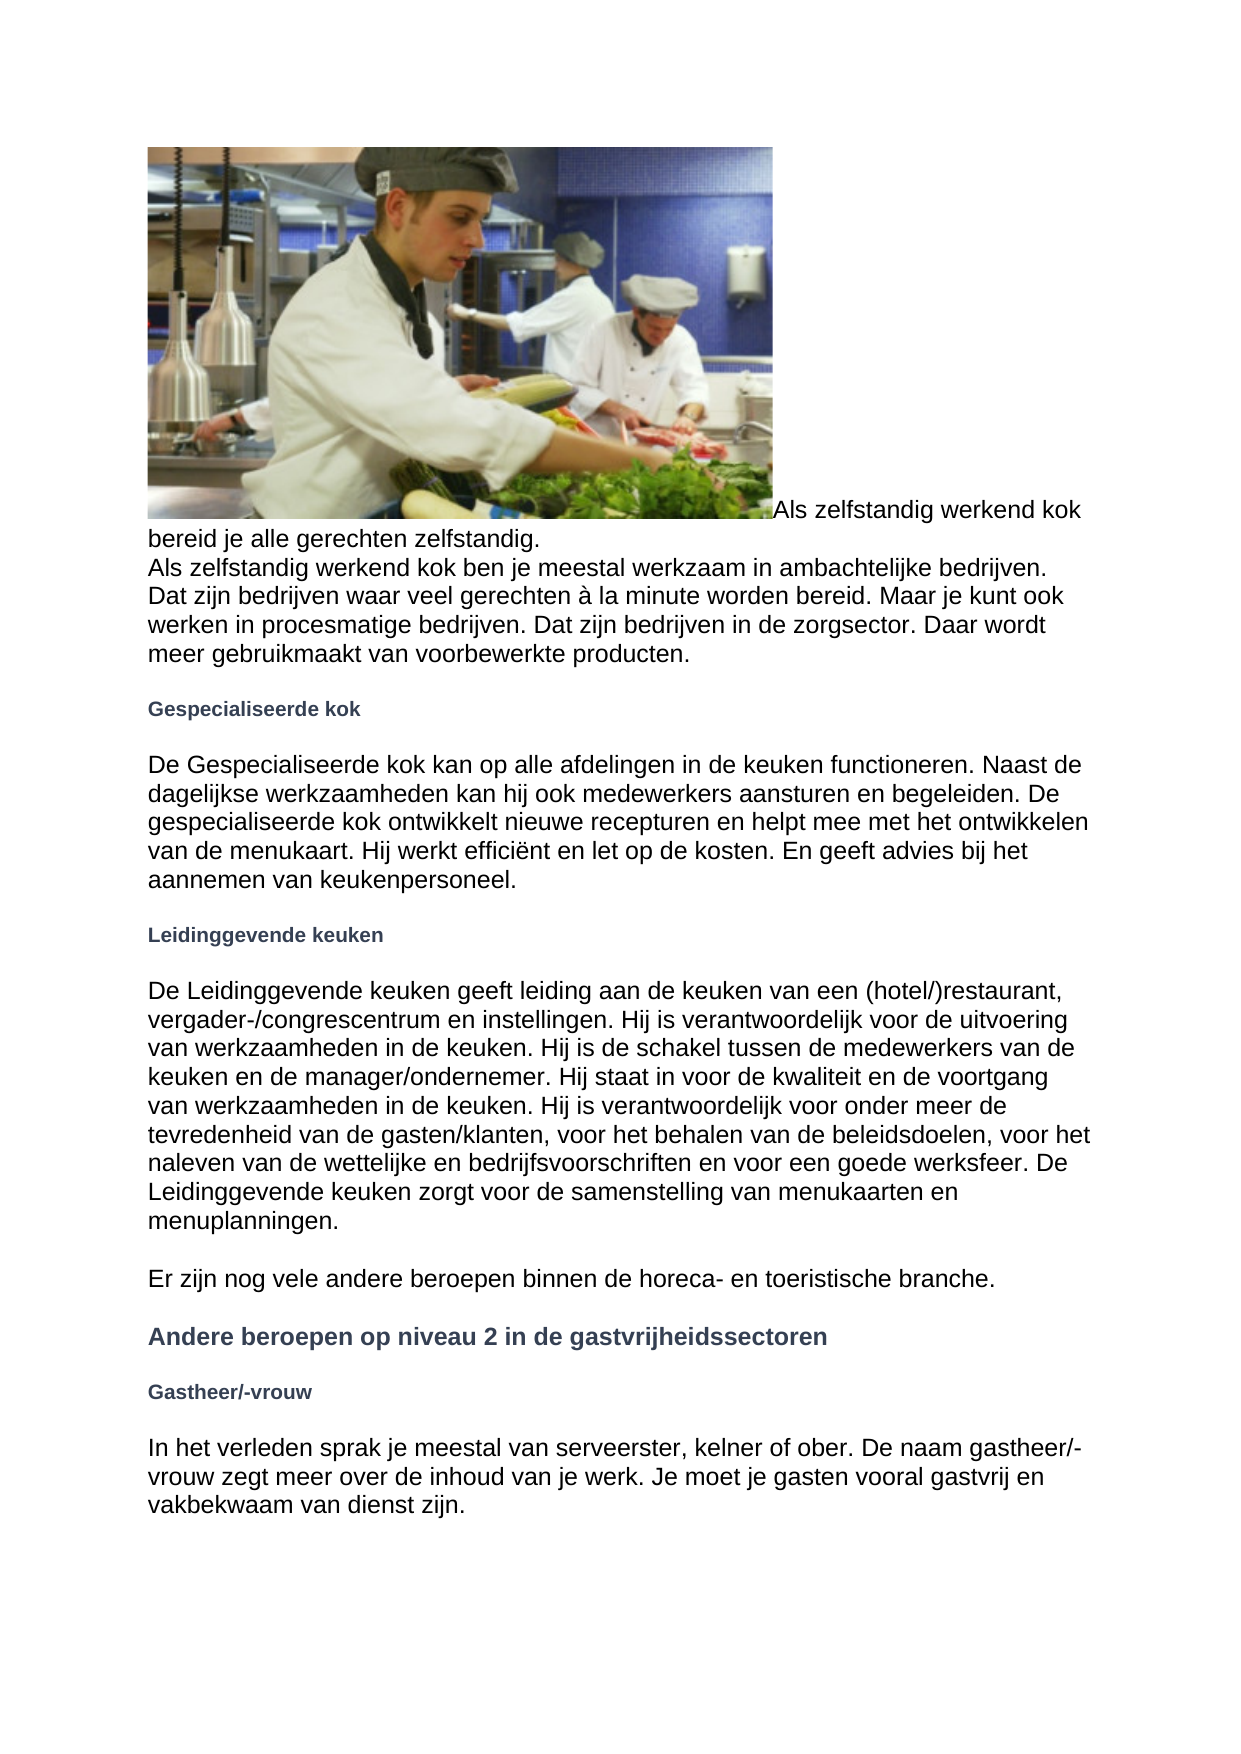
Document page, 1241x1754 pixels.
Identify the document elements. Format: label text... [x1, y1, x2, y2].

text Er zijn nog vele andere beroepen binnen de horeca- en toeristische branche. [148, 1264, 1093, 1292]
text Gespecialiseerde kok [148, 697, 1093, 721]
text De Gespecialiseerde kok kan op alle afdelingen in de keuken functioneren. Naast de dagelijkse werkzaamheden kan hij ook medewerkers aansturen en begeleiden. De gespecialiseerde kok ontwikkelt nieuwe recepturen en helpt mee met het ontwikkelen van de menukaart. Hij werkt efficiënt en let op de kosten. En geeft advies bij het aannemen van keukenpersoneel. [148, 750, 1093, 893]
text De Leidinggevende keuken geeft leiding aan de keuken van een (hotel/)restaurant, vergader-/congrescentrum en instellingen. Hij is verantwoordelijk voor de uitvoering van werkzaamheden in de keuken. Hij is de schakel tussen de medewerkers van de keuken en de manager/ondernemer. Hij staat in voor de kwaliteit en de voortgang van werkzaamheden in de keuken. Hij is verantwoordelijk voor onder meer de tevredenheid van de gasten/klanten, voor het behalen van de beleidsdoelen, voor het naleven van de wettelijke en bedrijfsvoorschriften en voor een goede werksfeer. De Leidinggevende keuken zorgt voor de samenstelling van menukaarten en menuplanningen. [148, 976, 1093, 1234]
text Leidinggevende keuken [148, 923, 1093, 947]
text Gastheer/-vrouw [148, 1379, 1093, 1403]
picture [147, 147, 773, 519]
text Andere beroepen op niveau 2 in de gastvrijheidssectoren [148, 1322, 1093, 1350]
text Als zelfstandig werkend kok ben je meestal werkzaam in ambachtelijke bedrijven. Dat zijn bedrijven waar veel gerechten à la minute worden bereid. Maar je kunt ook werken in procesmatige bedrijven. Dat zijn bedrijven in de zorgsector. Daar wordt meer gebruikmaakt van voorbewerkte producten. [148, 552, 1093, 667]
text In het verleden sprak je meestal van serveerster, kelner of ober. De naam gastheer/-vrouw zegt meer over de inhoud van je werk. Je moet je gasten vooral gastvrij en vakbekwaam van dienst zijn. [148, 1433, 1093, 1519]
